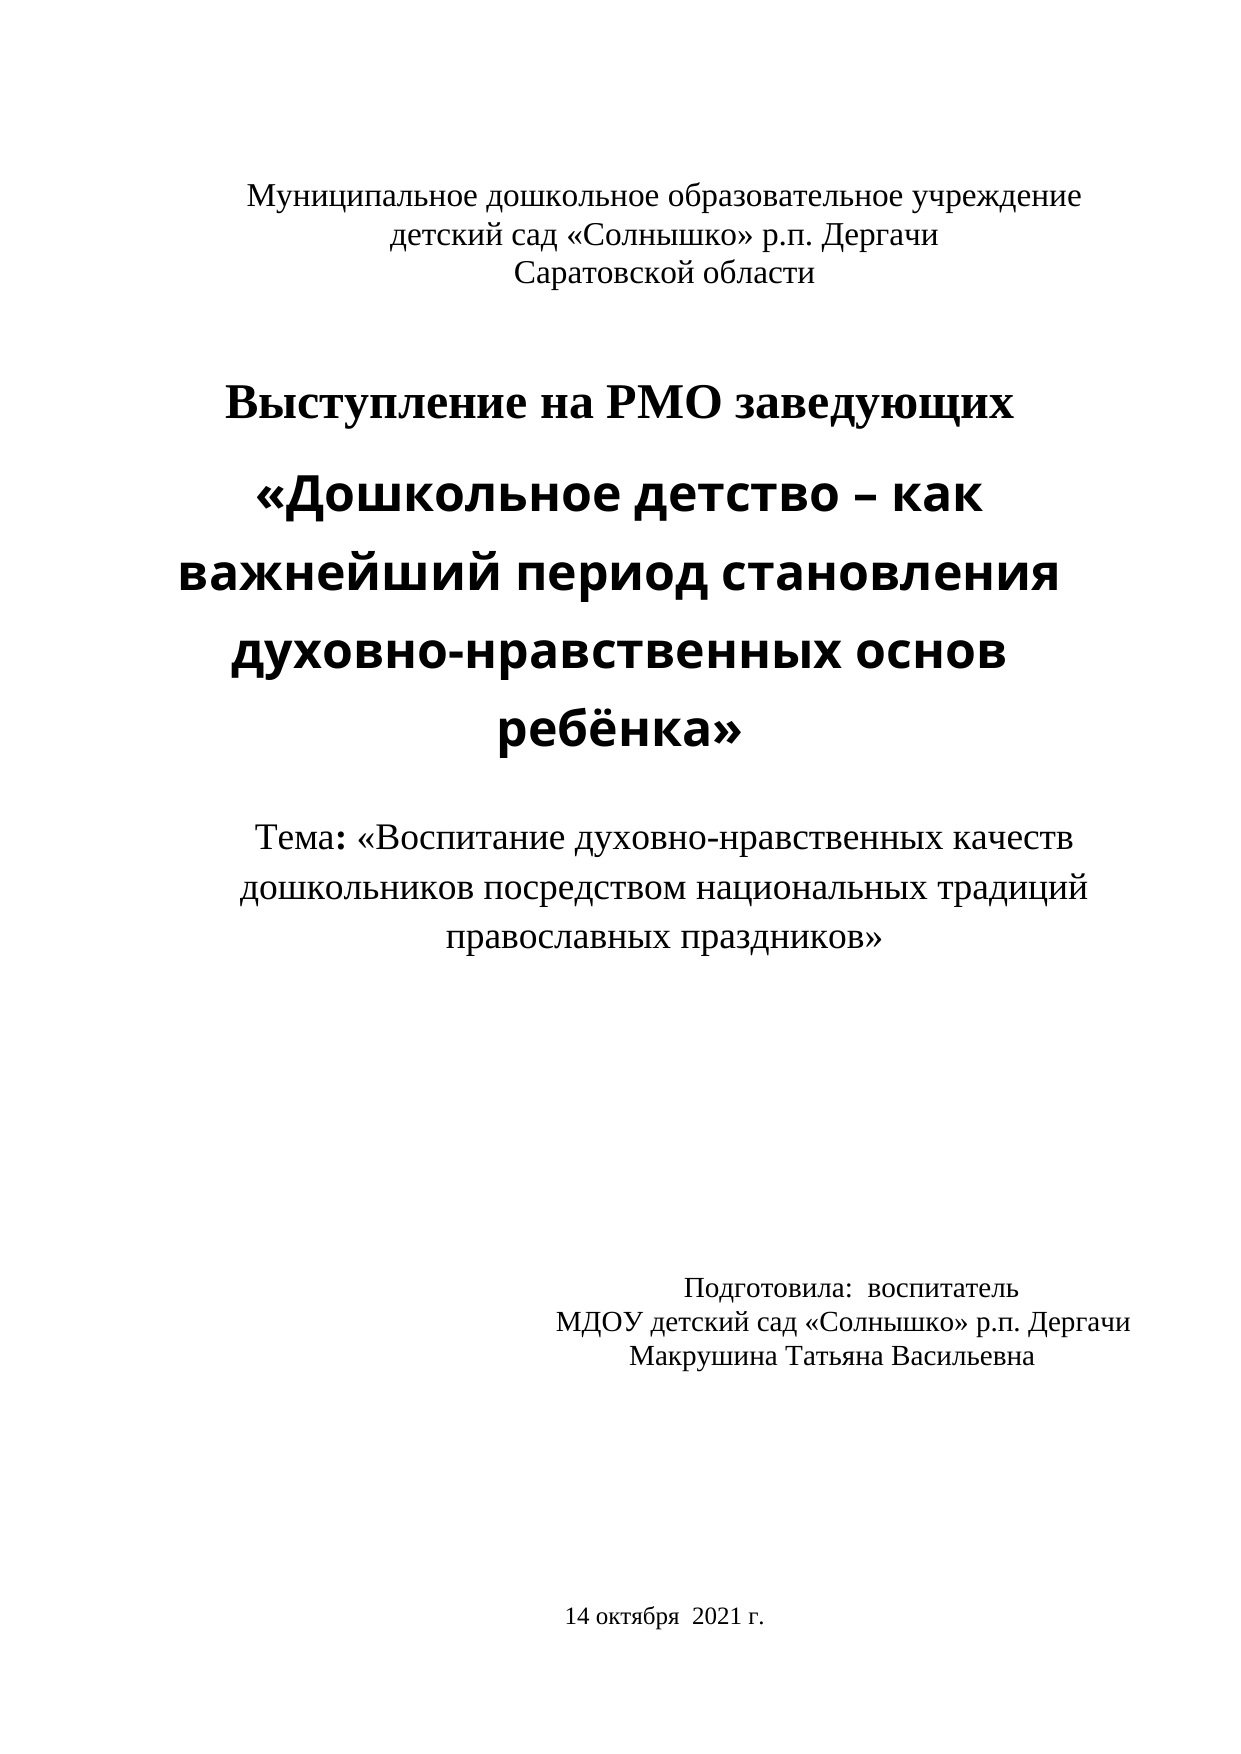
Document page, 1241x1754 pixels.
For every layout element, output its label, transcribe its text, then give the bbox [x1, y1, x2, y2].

text Макрушина Татьяна Васильевна [177, 1338, 1152, 1371]
text детский сад «Солнышко» р.п. Дергачи [177, 214, 1152, 252]
text 14 октября 2021 г. [177, 1601, 1152, 1630]
text Тема: «Воспитание духовно-нравственных качеств дошкольников посредством национальных традиций православных праздников» [177, 814, 1152, 957]
text МДОУ детский сад «Солнышко» р.п. Дергачи [177, 1304, 1152, 1338]
text Саратовской области [177, 252, 1152, 291]
text Подготовила: воспитатель [177, 1271, 1152, 1304]
text Муниципальное дошкольное образовательное учреждение [177, 176, 1152, 214]
